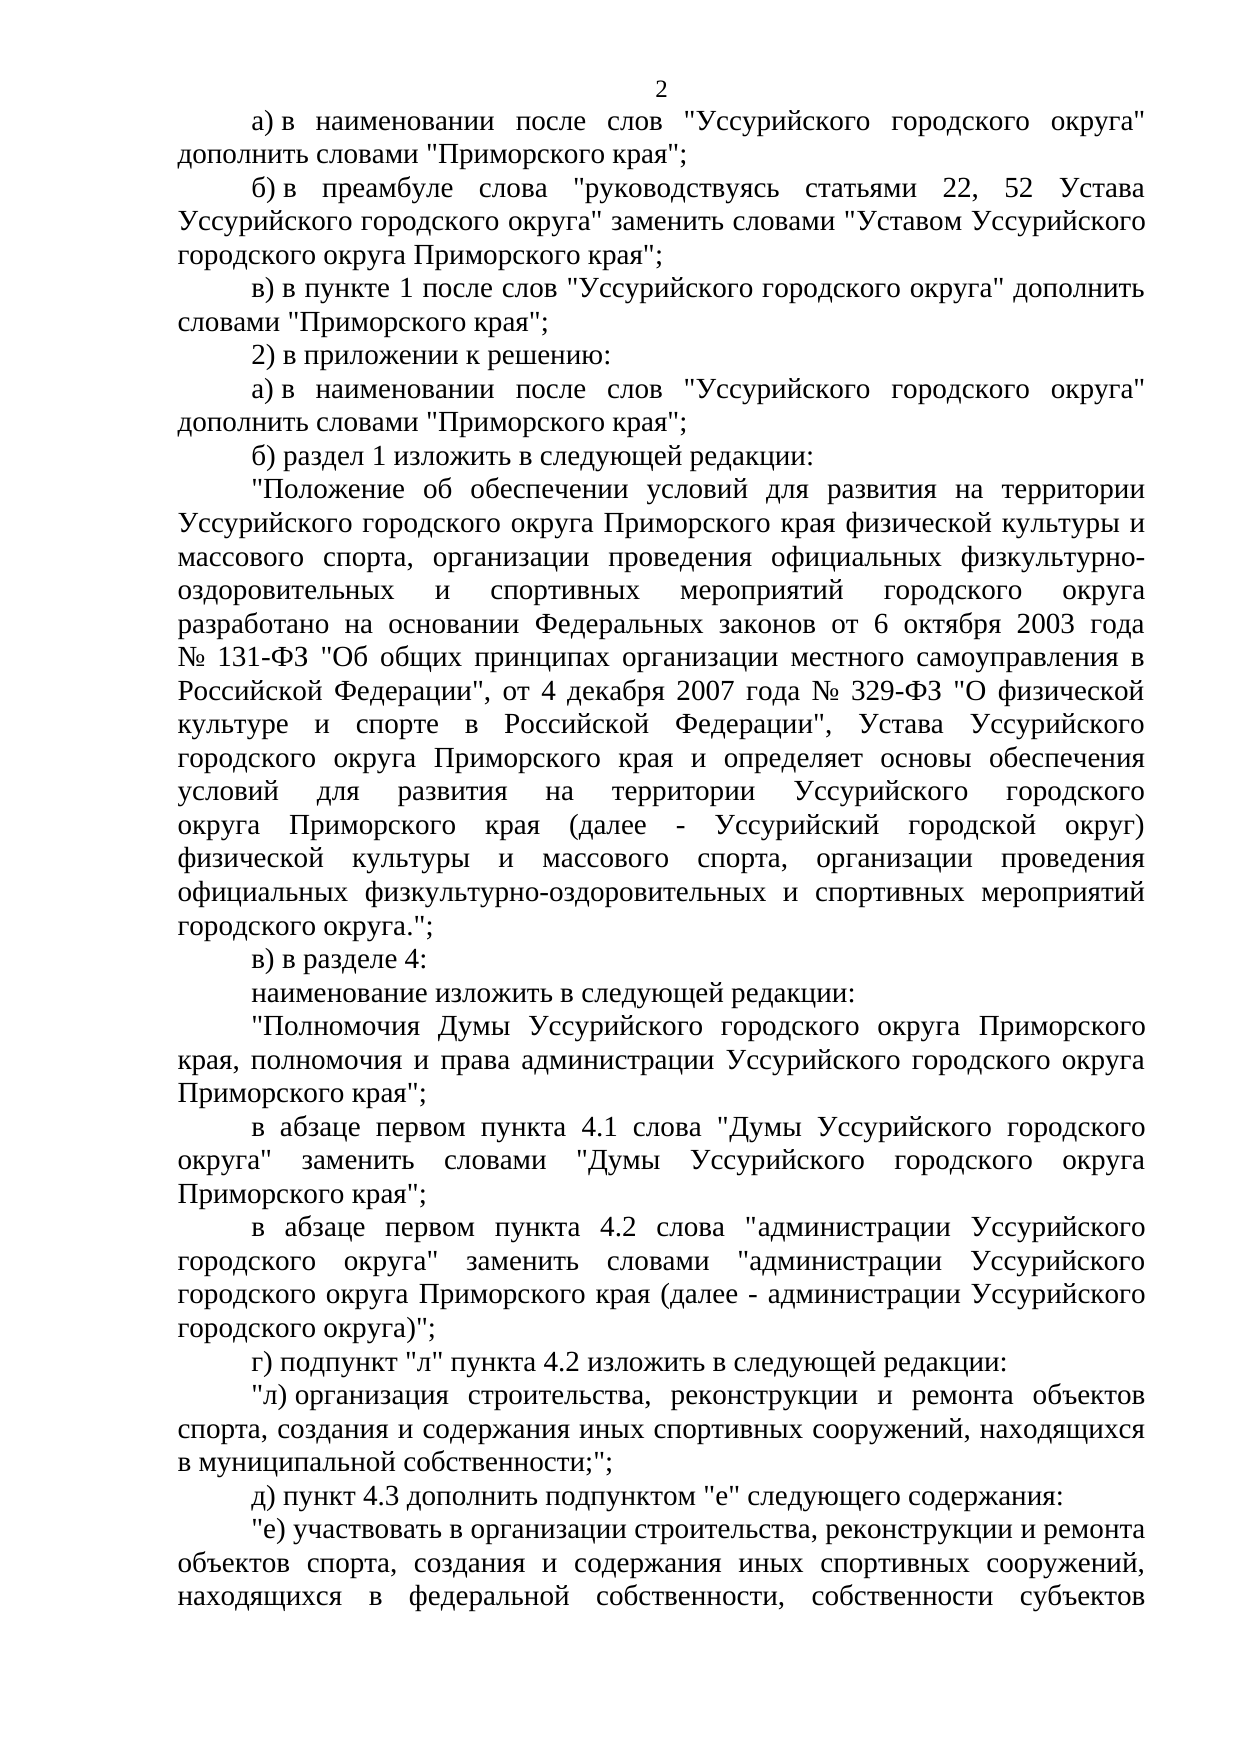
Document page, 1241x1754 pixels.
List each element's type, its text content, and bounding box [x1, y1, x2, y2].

text б) раздел 1 изложить в следующей редакции: [177, 438, 1146, 472]
text "Положение об обеспечении условий для развития на территории Уссурийского городского округа Приморского края физической культуры и массового спорта, организации проведения официальных физкультурно-оздоровительных и спортивных мероприятий городского округа разработано на основании Федеральных законов от 6 октября 2003 года № 131-ФЗ "Об общих принципах организации местного самоуправления в Российской Федерации", от 4 декабря 2007 года № 329-ФЗ "О физической культуре и спорте в Российской Федерации", Устава Уссурийского городского округа Приморского края и определяет основы обеспечения условий для развития на территории Уссурийского городского округа Приморского края (далее - Уссурийский городской округ) физической культуры и массового спорта, организации проведения официальных физкультурно-оздоровительных и спортивных мероприятий городского округа."; [177, 472, 1146, 941]
text в абзаце первом пункта 4.1 слова "Думы Уссурийского городского округа" заменить словами "Думы Уссурийского городского округа Приморского края"; [177, 1109, 1146, 1209]
text "л) организация строительства, реконструкции и ремонта объектов спорта, создания и содержания иных спортивных сооружений, находящихся в муниципальной собственности;"; [177, 1377, 1146, 1478]
text в) в разделе 4: [177, 941, 1146, 975]
text "Полномочия Думы Уссурийского городского округа Приморского края, полномочия и права администрации Уссурийского городского округа Приморского края"; [177, 1008, 1146, 1109]
text 2) в приложении к решению: [177, 337, 1146, 371]
text а) в наименовании после слов "Уссурийского городского округа" дополнить словами "Приморского края"; [177, 103, 1146, 170]
text а) в наименовании после слов "Уссурийского городского округа" дополнить словами "Приморского края"; [177, 371, 1146, 438]
text в) в пункте 1 после слов "Уссурийского городского округа" дополнить словами "Приморского края"; [177, 270, 1146, 337]
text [177, 1511, 1146, 1612]
text д) пункт 4.3 дополнить подпунктом "е" следующего содержания: [177, 1478, 1146, 1511]
text г) подпункт "л" пункта 4.2 изложить в следующей редакции: [177, 1344, 1146, 1377]
text наименование изложить в следующей редакции: [177, 975, 1146, 1008]
text в абзаце первом пункта 4.2 слова "администрации Уссурийского городского округа" заменить словами "администрации Уссурийского городского округа Приморского края (далее - администрации Уссурийского городского округа)"; [177, 1209, 1146, 1344]
text б) в преамбуле слова "руководствуясь статьями 22, 52 Устава Уссурийского городского округа" заменить словами "Уставом Уссурийского городского округа Приморского края"; [177, 170, 1146, 270]
